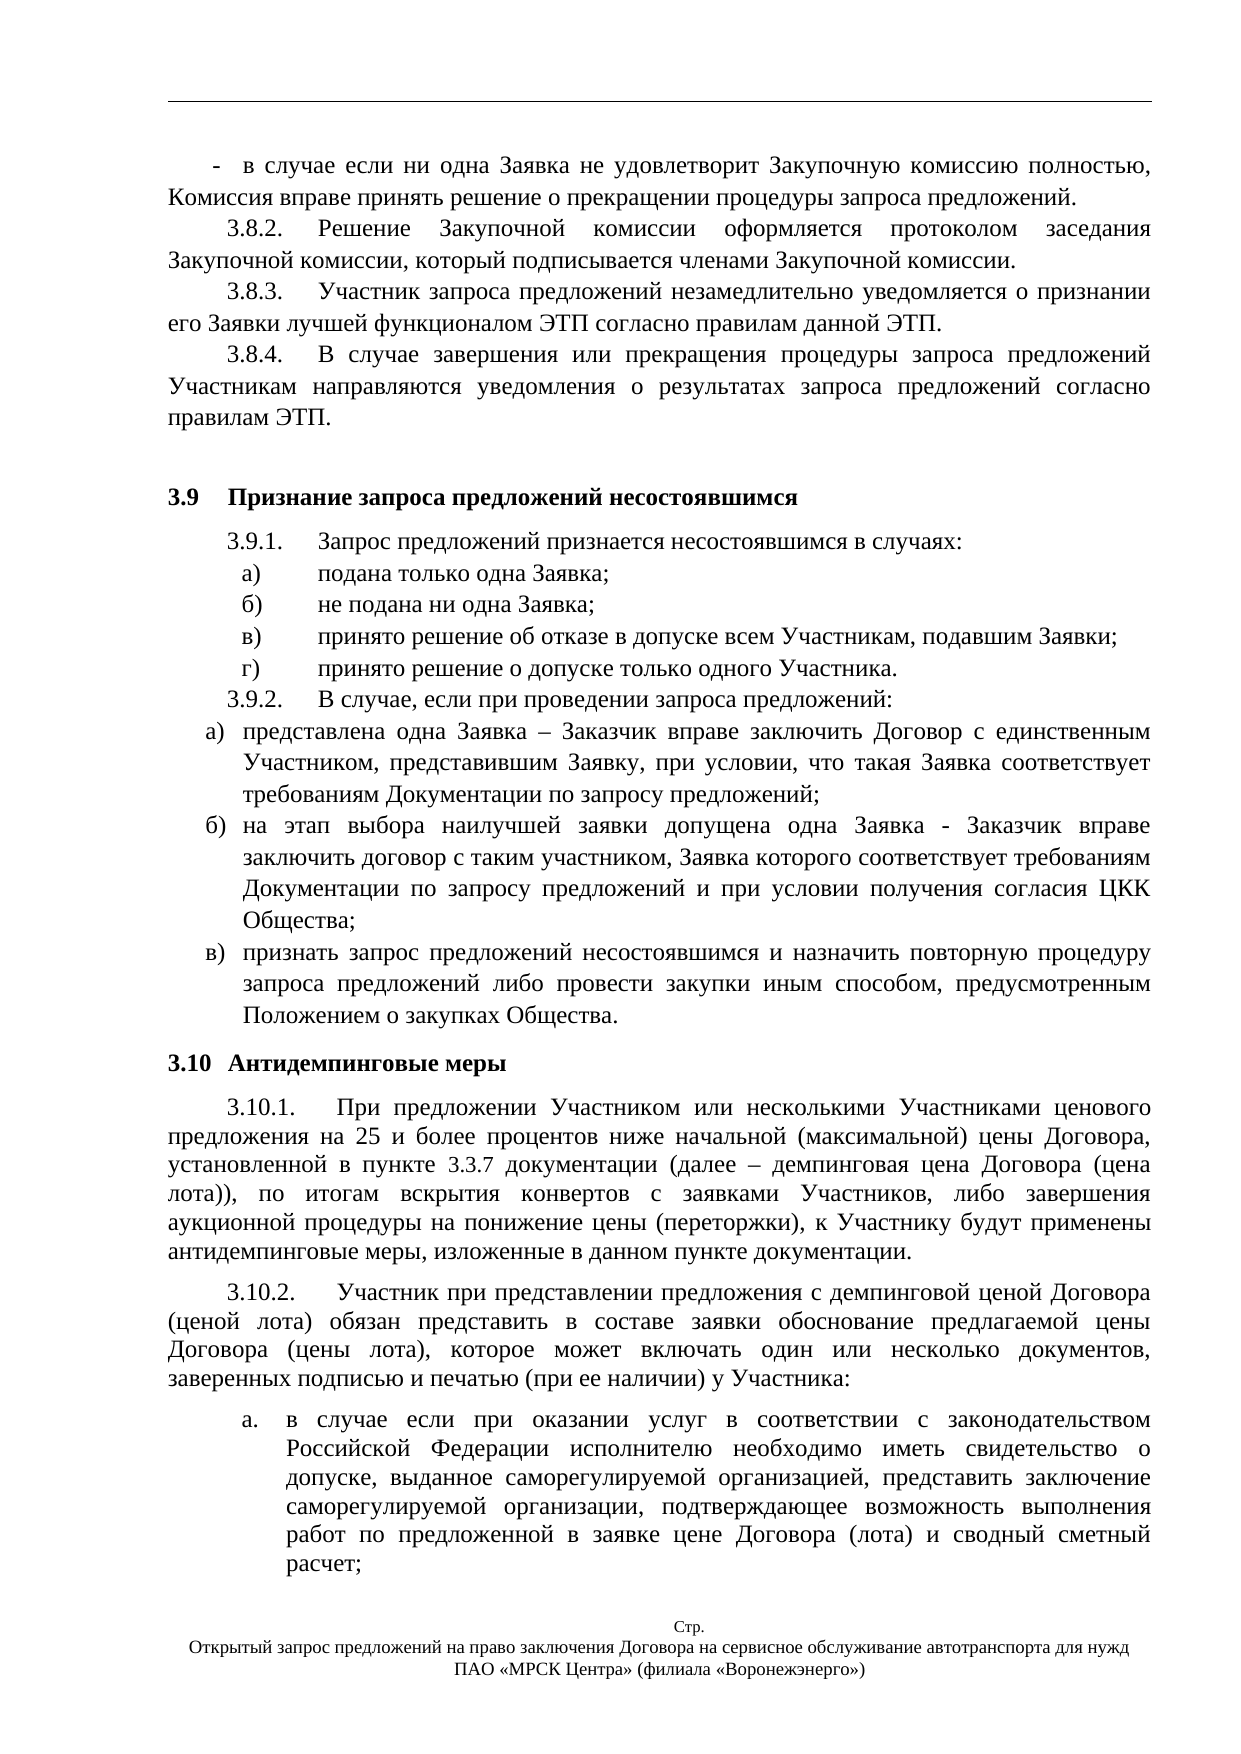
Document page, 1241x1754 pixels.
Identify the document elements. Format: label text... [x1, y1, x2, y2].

subtitle Признание запроса предложений несостоявшимся [168, 482, 1152, 511]
list принято решение об отказе в допуске всем Участникам, подавшим Заявки; [168, 621, 1152, 650]
list Участник при представлении предложения с демпинговой ценой Договора (ценой лота) обязан представить в составе заявки обоснование предлагаемой цены Договора (цены лота), которое может включать один или несколько документов, заверенных подписью и печатью (при ее наличии) у Участника: [168, 1277, 1152, 1392]
list Участник запроса предложений незамедлительно уведомляется о признании его Заявки лучшей функционалом ЭТП согласно правилам данной ЭТП. [168, 276, 1152, 337]
subtitle Антидемпинговые меры [168, 1048, 1152, 1077]
list подана только одна Заявка; [168, 558, 1152, 587]
list представлена одна Заявка – Заказчик вправе заключить Договор с единственным Участником, представившим Заявку, при условии, что такая Заявка соответствует требованиям Документации по запросу предложений; [205, 716, 1152, 808]
list В случае завершения или прекращения процедуры запроса предложений Участникам направляются уведомления о результатах запроса предложений согласно правилам ЭТП. [168, 339, 1152, 431]
list в случае если при оказании услуг в соответствии с законодательством Российской Федерации исполнителю необходимо иметь свидетельство о допуске, выданное саморегулируемой организацией, представить заключение саморегулируемой организации, подтверждающее возможность выполнения работ по предложенной в заявке цене Договора (лота) и сводный сметный расчет; [241, 1404, 1152, 1577]
list на этап выбора наилучшей заявки допущена одна Заявка - Заказчик вправе заключить договор с таким участником, Заявка которого соответствует требованиям Документации по запросу предложений и при условии получения согласия ЦКК Общества; [205, 810, 1152, 934]
list в случае если ни одна Заявка не удовлетворит Закупочную комиссию полностью, Комиссия вправе принять решение о прекращении процедуры запроса предложений. [168, 150, 1152, 210]
list Запрос предложений признается несостоявшимся в случаях: [168, 526, 1152, 555]
list Решение Закупочной комиссии оформляется протоколом заседания Закупочной комиссии, который подписывается членами Закупочной комиссии. [168, 213, 1152, 273]
list В случае, если при проведении запроса предложений: [168, 684, 1152, 713]
list признать запрос предложений несостоявшимся и назначить повторную процедуру запроса предложений либо провести закупки иным способом, предусмотренным Положением о закупках Общества. [205, 937, 1152, 1028]
list не подана ни одна Заявка; [168, 589, 1152, 618]
list При предложении Участником или несколькими Участниками ценового предложения на 25 и более процентов ниже начальной (максимальной) цены Договора, установленной в пункте 3.3.7 документации (далее – демпинговая цена Договора (цена лота)), по итогам вскрытия конвертов с заявками Участников, либо завершения аукционной процедуры на понижение цены (переторжки), к Участнику будут применены антидемпинговые меры, изложенные в данном пункте документации. [168, 1092, 1152, 1264]
list принято решение о допуске только одного Участника. [168, 653, 1152, 681]
